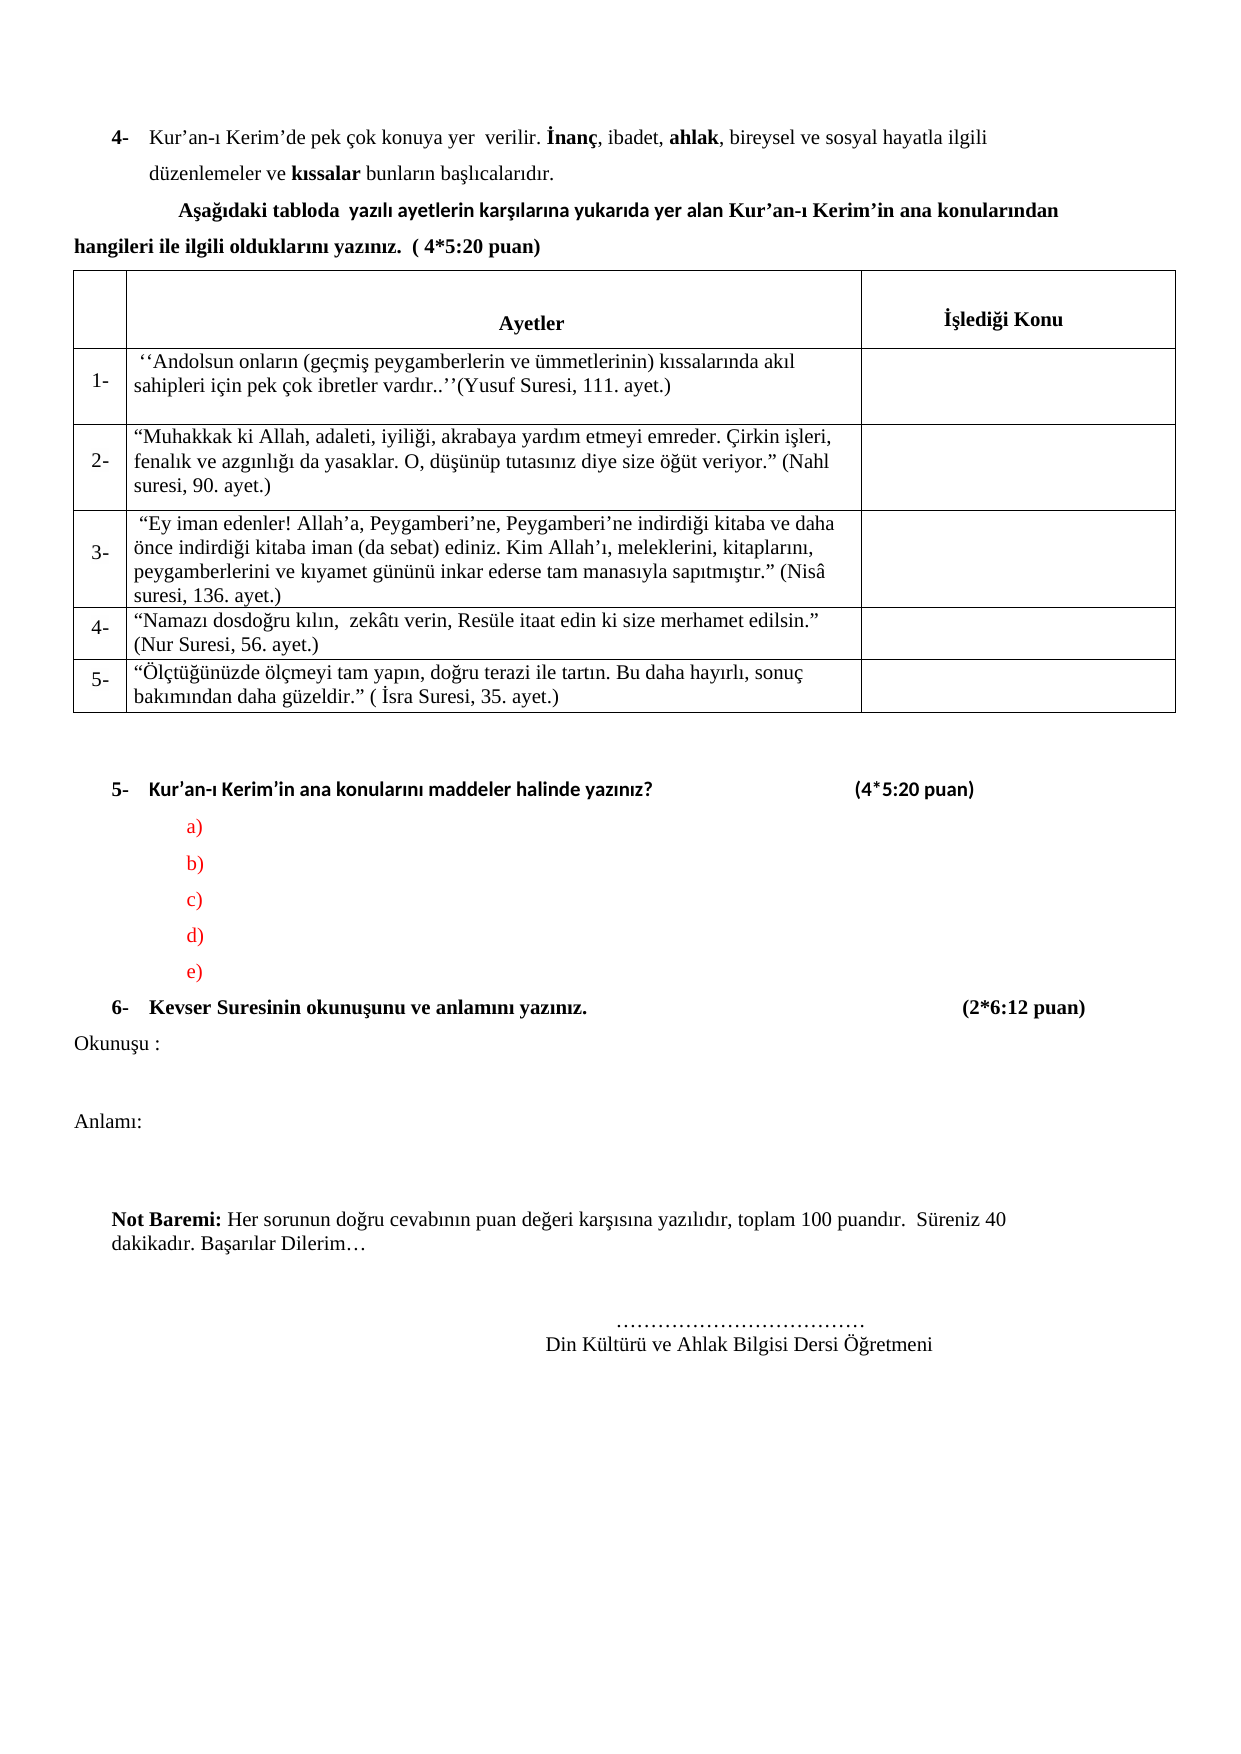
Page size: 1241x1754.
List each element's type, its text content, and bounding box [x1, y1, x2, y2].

text Anlamı: [74, 1109, 1093, 1133]
text Aşağıdaki tabloda yazılı ayetlerin karşılarına yukarıda yer alan Kur’an-ı Kerim’in ana konularından hangileri ile ilgili olduklarını yazınız. ( 4*5:20 puan) [74, 197, 1093, 258]
table_cell 3- [74, 511, 126, 607]
table_cell [862, 425, 1175, 509]
table_cell 1- [74, 349, 126, 423]
table_cell “Muhakkak ki Allah, adaleti, iyiliği, akrabaya yardım etmeyi emreder. Çirkin işleri, fenalık ve azgınlığı da yasaklar. O, düşünüp tutasınız diye size öğüt veriyor.” (Nahl suresi, 90. ayet.) [127, 425, 861, 509]
table_cell [862, 349, 1175, 423]
table_cell 4- [74, 608, 126, 659]
table_cell 5- [74, 660, 126, 712]
table_cell [862, 511, 1175, 607]
list Kevser Suresinin okunuşunu ve anlamını yazınız. (2*6:12 puan) [111, 995, 1093, 1019]
table_header Ayetler [127, 271, 861, 348]
table_cell “Namazı dosdoğru kılın, zekâtı verin, Resüle itaat edin ki size merhamet edilsin.” (Nur Suresi, 56. ayet.) [127, 608, 861, 659]
table_cell [862, 660, 1175, 712]
table_cell “Ey iman edenler! Allah’a, Peygamberi’ne, Peygamberi’ne indirdiği kitaba ve daha önce indirdiği kitaba iman (da sebat) ediniz. Kim Allah’ı, meleklerini, kitaplarını, peygamberlerini ve kıyamet gününü inkar ederse tam manasıyla sapıtmıştır.” (Nisâ suresi, 136. ayet.) [127, 511, 861, 607]
table_header [74, 271, 126, 348]
list Din Kültürü ve Ahlak Bilgisi Dersi Öğretmeni [45, 1332, 1093, 1356]
list Kur’an-ı Kerim’de pek çok konuya yer verilir. İnanç, ibadet, ahlak, bireysel ve sosyal hayatla ilgili düzenlemeler ve kıssalar bunların başlıcalarıdır. [111, 125, 1093, 185]
list Not Baremi: Her sorunun doğru cevabının puan değeri karşısına yazılıdır, toplam 100 puandır. Süreniz 40 dakikadır. Başarılar Dilerim… [111, 1207, 1093, 1255]
table_cell [862, 608, 1175, 659]
table_cell “Ölçtüğünüzde ölçmeyi tam yapın, doğru terazi ile tartın. Bu daha hayırlı, sonuç bakımından daha güzeldir.” ( İsra Suresi, 35. ayet.) [127, 660, 861, 712]
list Kur’an-ı Kerim’in ana konularını maddeler halinde yazınız? (4*5:20 puan) [111, 776, 1093, 802]
table_header İşlediği Konu [862, 271, 1175, 348]
text Okunuşu : [74, 1031, 1093, 1055]
table_cell 2- [74, 425, 126, 509]
table_cell ‘‘Andolsun onların (geçmiş peygamberlerin ve ümmetlerinin) kıssalarında akıl sahipleri için pek çok ibretler vardır..’’(Yusuf Suresi, 111. ayet.) [127, 349, 861, 423]
list ……………………………… [45, 1308, 1093, 1332]
